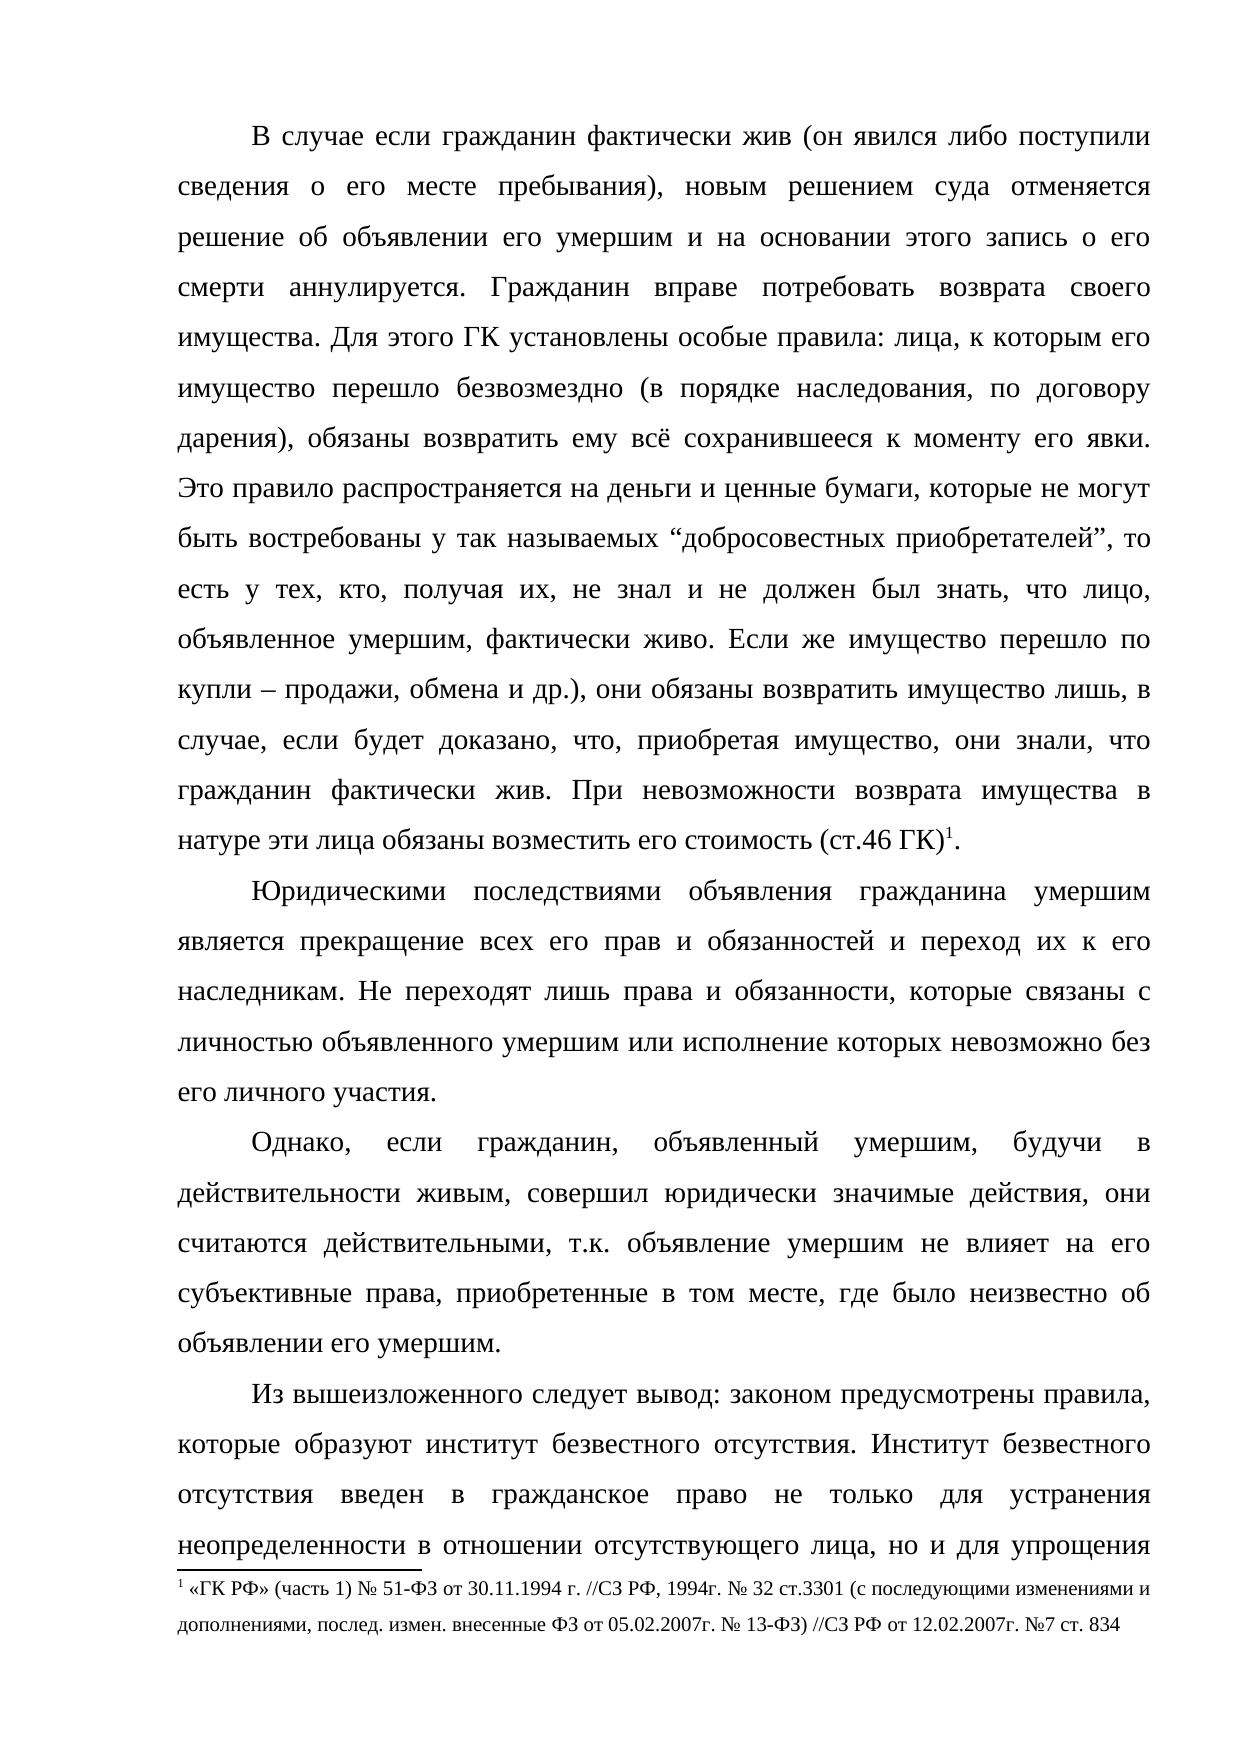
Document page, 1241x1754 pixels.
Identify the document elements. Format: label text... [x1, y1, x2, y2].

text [177, 1376, 1152, 1560]
text Юридическими последствиями объявления гражданина умершим является прекращение всех его прав и обязанностей и переход их к его наследникам. Не переходят лишь права и обязанности, которые связаны с личностью объявленного умершим или исполнение которых невозможно без его личного участия. [177, 873, 1152, 1108]
text В случае если гражданин фактически жив (он явился либо поступили сведения о его месте пребывания), новым решением суда отменяется решение об объявлении его умершим и на основании этого запись о его смерти аннулируется. Гражданин вправе потребовать возврата своего имущества. Для этого ГК установлены особые правила: лица, к которым его имущество перешло безвозмездно (в порядке наследования, по договору дарения), обязаны возвратить ему всё сохранившееся к моменту его явки. Это правило распространяется на деньги и ценные бумаги, которые не могут быть востребованы у так называемых “добросовестных приобретателей”, то есть у тех, кто, получая их, не знал и не должен был знать, что лицо, объявленное умершим, фактически живо. Если же имущество перешло по купли – продажи, обмена и др.), они обязаны возвратить имущество лишь, в случае, если будет доказано, что, приобретая имущество, они знали, что гражданин фактически жив. При невозможности возврата имущества в натуре эти лица обязаны возместить его стоимость (ст.46 ГК). [177, 118, 1152, 856]
text Однако, если гражданин, объявленный умершим, будучи в действительности живым, совершил юридически значимые действия, они считаются действительными, т.к. объявление умершим не влияет на его субъективные права, приобретенные в том месте, где было неизвестно об объявлении его умершим. [177, 1124, 1152, 1359]
